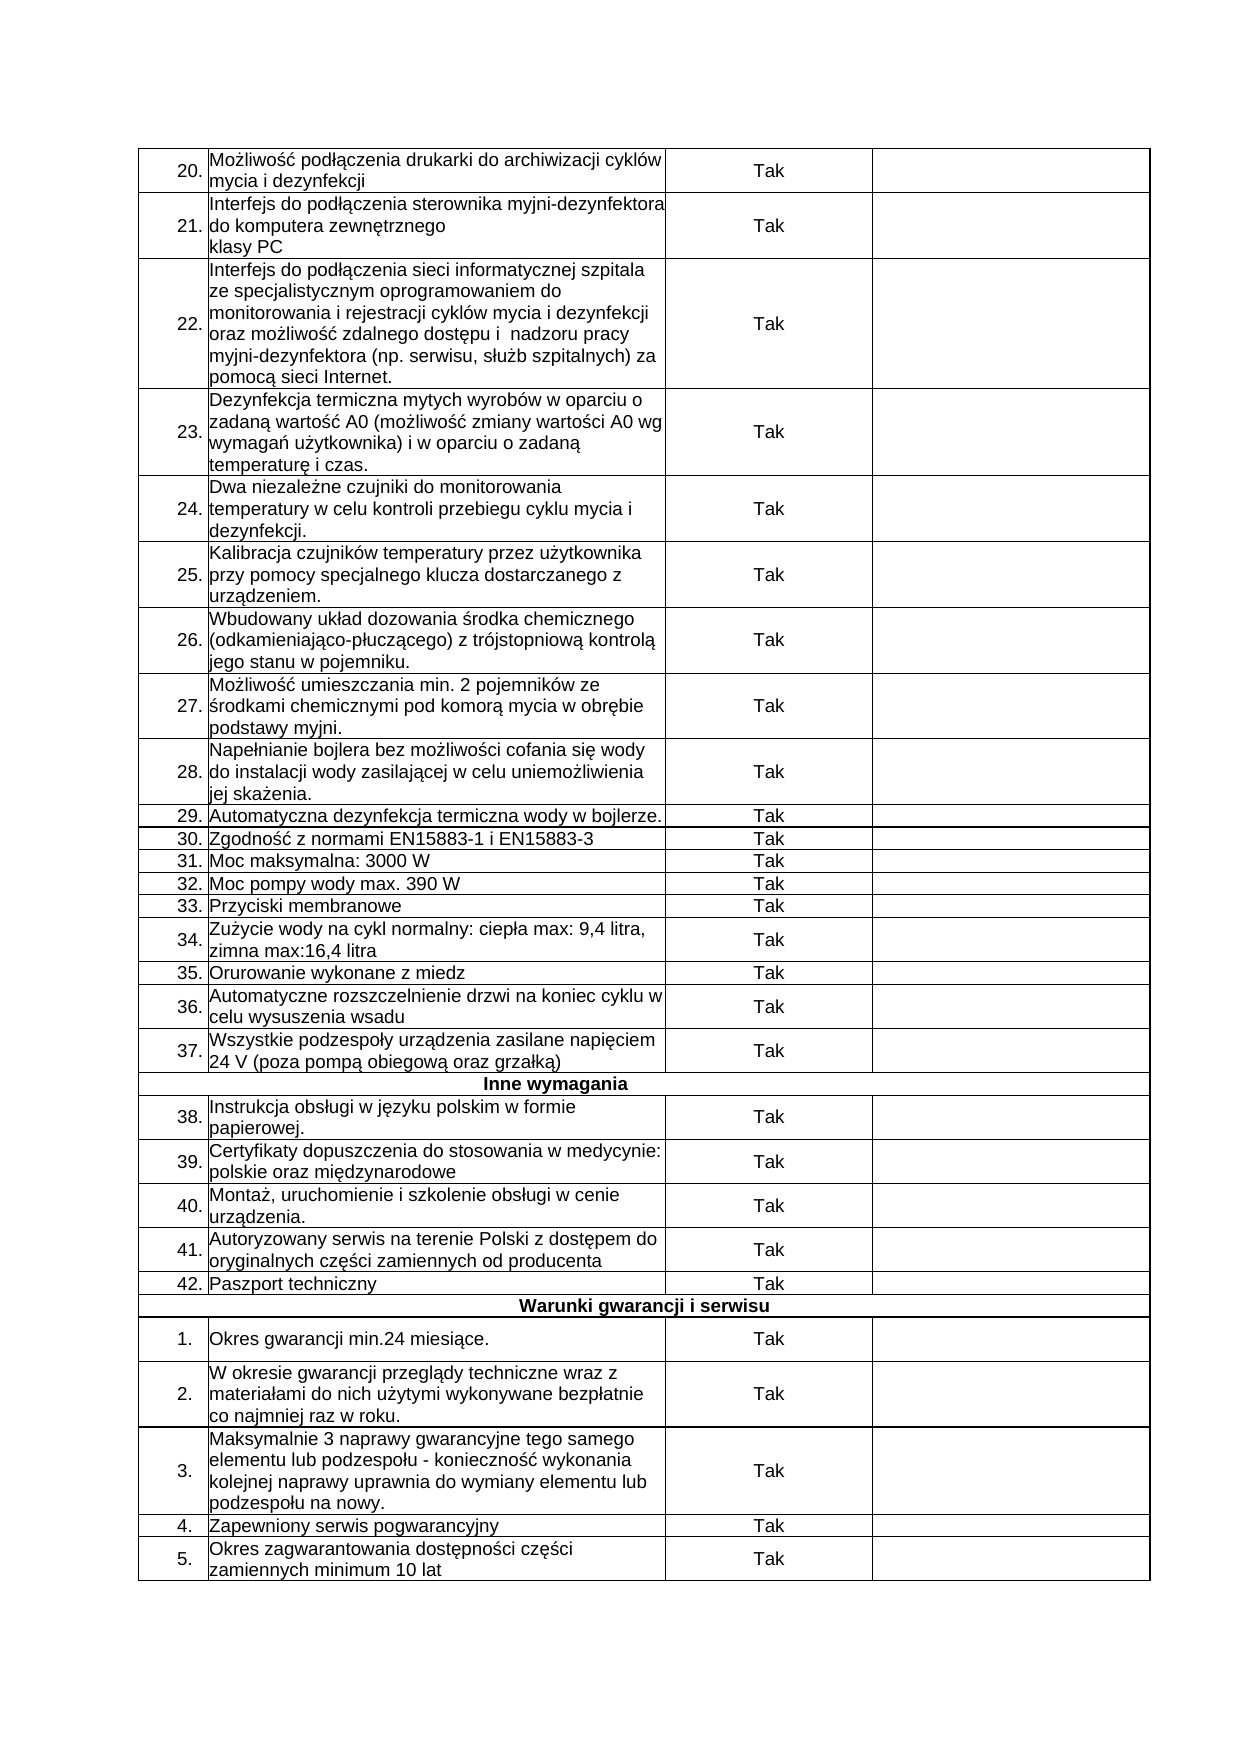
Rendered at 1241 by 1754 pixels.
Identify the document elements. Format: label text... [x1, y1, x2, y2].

table_cell Okres gwarancji min.24 miesiące. [209, 1318, 665, 1361]
table_cell Orurowanie wykonane z miedz [209, 962, 665, 984]
table_cell Tak [666, 1362, 872, 1426]
table_cell Tak [666, 873, 872, 894]
table_cell Certyfikaty dopuszczenia do stosowania w medycynie: polskie oraz międzynarodowe [209, 1140, 665, 1183]
table_cell Wbudowany układ dozowania środka chemicznego (odkamieniająco-płuczącego) z trójstopniową kontrolą jego stanu w pojemniku. [209, 608, 665, 672]
table_cell [873, 1537, 1149, 1580]
table_cell [873, 805, 1149, 826]
table_cell [139, 1272, 208, 1294]
table_cell Inne wymagania [139, 1073, 1149, 1094]
table_cell [873, 608, 1149, 672]
table_cell Zużycie wody na cykl normalny: ciepła max: 9,4 litra, zimna max:16,4 litra [209, 918, 665, 961]
table_cell [139, 1184, 208, 1227]
table_cell [873, 985, 1149, 1028]
table_cell [139, 895, 208, 917]
table_cell [139, 542, 208, 607]
table_cell [139, 873, 208, 894]
table_cell [139, 389, 208, 475]
table_cell Tak [666, 1515, 872, 1536]
table_cell [873, 1184, 1149, 1227]
table_cell Tak [666, 850, 872, 872]
table_cell [873, 1140, 1149, 1183]
table_cell [873, 1029, 1149, 1072]
table_cell Możliwość podłączenia drukarki do archiwizacji cyklów mycia i dezynfekcji [209, 149, 665, 192]
table_cell Tak [666, 1318, 872, 1361]
table_cell [139, 1096, 208, 1139]
table_cell Tak [666, 193, 872, 257]
table_cell Tak [666, 1029, 872, 1072]
table_cell [139, 985, 208, 1028]
table_cell Tak [666, 1228, 872, 1271]
table_cell [873, 193, 1149, 257]
table_cell [139, 608, 208, 672]
table_cell [873, 1272, 1149, 1294]
table_cell [873, 542, 1149, 607]
table_cell [139, 805, 208, 826]
table_cell [139, 1362, 208, 1426]
table_cell Warunki gwarancji i serwisu [139, 1295, 1149, 1316]
table_cell [139, 828, 208, 849]
table_cell Tak [666, 389, 872, 475]
table_cell Tak [666, 476, 872, 541]
table_cell Tak [666, 805, 872, 826]
table_cell Tak [666, 259, 872, 388]
table_cell Możliwość umieszczania min. 2 pojemników ze środkami chemicznymi pod komorą mycia w obrębie podstawy myjni. [209, 674, 665, 738]
table_cell Tak [666, 739, 872, 804]
table_cell [873, 259, 1149, 388]
table_cell Tak [666, 674, 872, 738]
table_cell Tak [666, 962, 872, 984]
table_cell [873, 918, 1149, 961]
table_cell [139, 962, 208, 984]
table_cell Przyciski membranowe [209, 895, 665, 917]
table_cell Napełnianie bojlera bez możliwości cofania się wody do instalacji wody zasilającej w celu uniemożliwienia jej skażenia. [209, 739, 665, 804]
table_cell Tak [666, 1428, 872, 1514]
table_cell [139, 476, 208, 541]
table_cell [873, 149, 1149, 192]
table_cell Tak [666, 1184, 872, 1227]
table_cell [873, 962, 1149, 984]
table_cell Tak [666, 149, 872, 192]
table_cell [139, 259, 208, 388]
table_cell Tak [666, 828, 872, 849]
table_cell Zapewniony serwis pogwarancyjny [209, 1515, 665, 1536]
table_cell Tak [666, 1140, 872, 1183]
table_cell [873, 1428, 1149, 1514]
table_cell [873, 739, 1149, 804]
table_cell [873, 674, 1149, 738]
table_cell [873, 873, 1149, 894]
table_cell [139, 193, 208, 257]
table_cell Dwa niezależne czujniki do monitorowania temperatury w celu kontroli przebiegu cyklu mycia i dezynfekcji. [209, 476, 665, 541]
table_cell Kalibracja czujników temperatury przez użytkownika przy pomocy specjalnego klucza dostarczanego z urządzeniem. [209, 542, 665, 607]
table_cell [139, 149, 208, 192]
table_cell [139, 1515, 208, 1536]
table_cell Paszport techniczny [209, 1272, 665, 1294]
table_cell [873, 476, 1149, 541]
table_cell [139, 739, 208, 804]
table_cell Maksymalnie 3 naprawy gwarancyjne tego samego elementu lub podzespołu - konieczność wykonania kolejnej naprawy uprawnia do wymiany elementu lub podzespołu na nowy. [209, 1428, 665, 1514]
table_cell [873, 850, 1149, 872]
table_cell Tak [666, 608, 872, 672]
table_cell [139, 1228, 208, 1271]
table_cell Autoryzowany serwis na terenie Polski z dostępem do oryginalnych części zamiennych od producenta [209, 1228, 665, 1271]
table_cell [873, 1096, 1149, 1139]
table_cell [873, 895, 1149, 917]
table_cell [139, 918, 208, 961]
table_cell Automatyczne rozszczelnienie drzwi na koniec cyklu w celu wysuszenia wsadu [209, 985, 665, 1028]
table_cell Tak [666, 918, 872, 961]
table_cell [873, 828, 1149, 849]
table_cell [139, 1428, 208, 1514]
table_cell Tak [666, 895, 872, 917]
table_cell [873, 1318, 1149, 1361]
table_cell [873, 1362, 1149, 1426]
table_cell Tak [666, 985, 872, 1028]
table_cell Montaż, uruchomienie i szkolenie obsługi w cenie urządzenia. [209, 1184, 665, 1227]
table_cell [139, 674, 208, 738]
table_cell Dezynfekcja termiczna mytych wyrobów w oparciu o zadaną wartość A0 (możliwość zmiany wartości A0 wg wymagań użytkownika) i w oparciu o zadaną temperaturę i czas. [209, 389, 665, 475]
table_cell [139, 1318, 208, 1361]
table_cell Tak [666, 1096, 872, 1139]
table_cell Automatyczna dezynfekcja termiczna wody w bojlerze. [209, 805, 665, 826]
table_cell Tak [666, 1537, 872, 1580]
table_cell [139, 1029, 208, 1072]
table_cell [139, 1537, 208, 1580]
table_cell [873, 1228, 1149, 1271]
table_cell Interfejs do podłączenia sieci informatycznej szpitala ze specjalistycznym oprogramowaniem do monitorowania i rejestracji cyklów mycia i dezynfekcji oraz możliwość zdalnego dostępu i nadzoru pracy myjni-dezynfektora (np. serwisu, służb szpitalnych) za pomocą sieci Internet. [209, 259, 665, 388]
table_cell Zgodność z normami EN15883-1 i EN15883-3 [209, 828, 665, 849]
table_cell [139, 1140, 208, 1183]
table_cell Interfejs do podłączenia sterownika myjni-dezynfektora do komputera zewnętrznego klasy PC [209, 193, 665, 257]
table_cell Tak [666, 542, 872, 607]
table_cell Tak [666, 1272, 872, 1294]
table_cell [873, 389, 1149, 475]
table_cell [139, 850, 208, 872]
table_cell Moc maksymalna: 3000 W [209, 850, 665, 872]
table_cell Wszystkie podzespoły urządzenia zasilane napięciem 24 V (poza pompą obiegową oraz grzałką) [209, 1029, 665, 1072]
table_cell [873, 1515, 1149, 1536]
table_cell Moc pompy wody max. 390 W [209, 873, 665, 894]
table_cell Okres zagwarantowania dostępności części zamiennych minimum 10 lat [209, 1537, 665, 1580]
table_cell W okresie gwarancji przeglądy techniczne wraz z materiałami do nich użytymi wykonywane bezpłatnie co najmniej raz w roku. [209, 1362, 665, 1426]
table_cell Instrukcja obsługi w języku polskim w formie papierowej. [209, 1096, 665, 1139]
